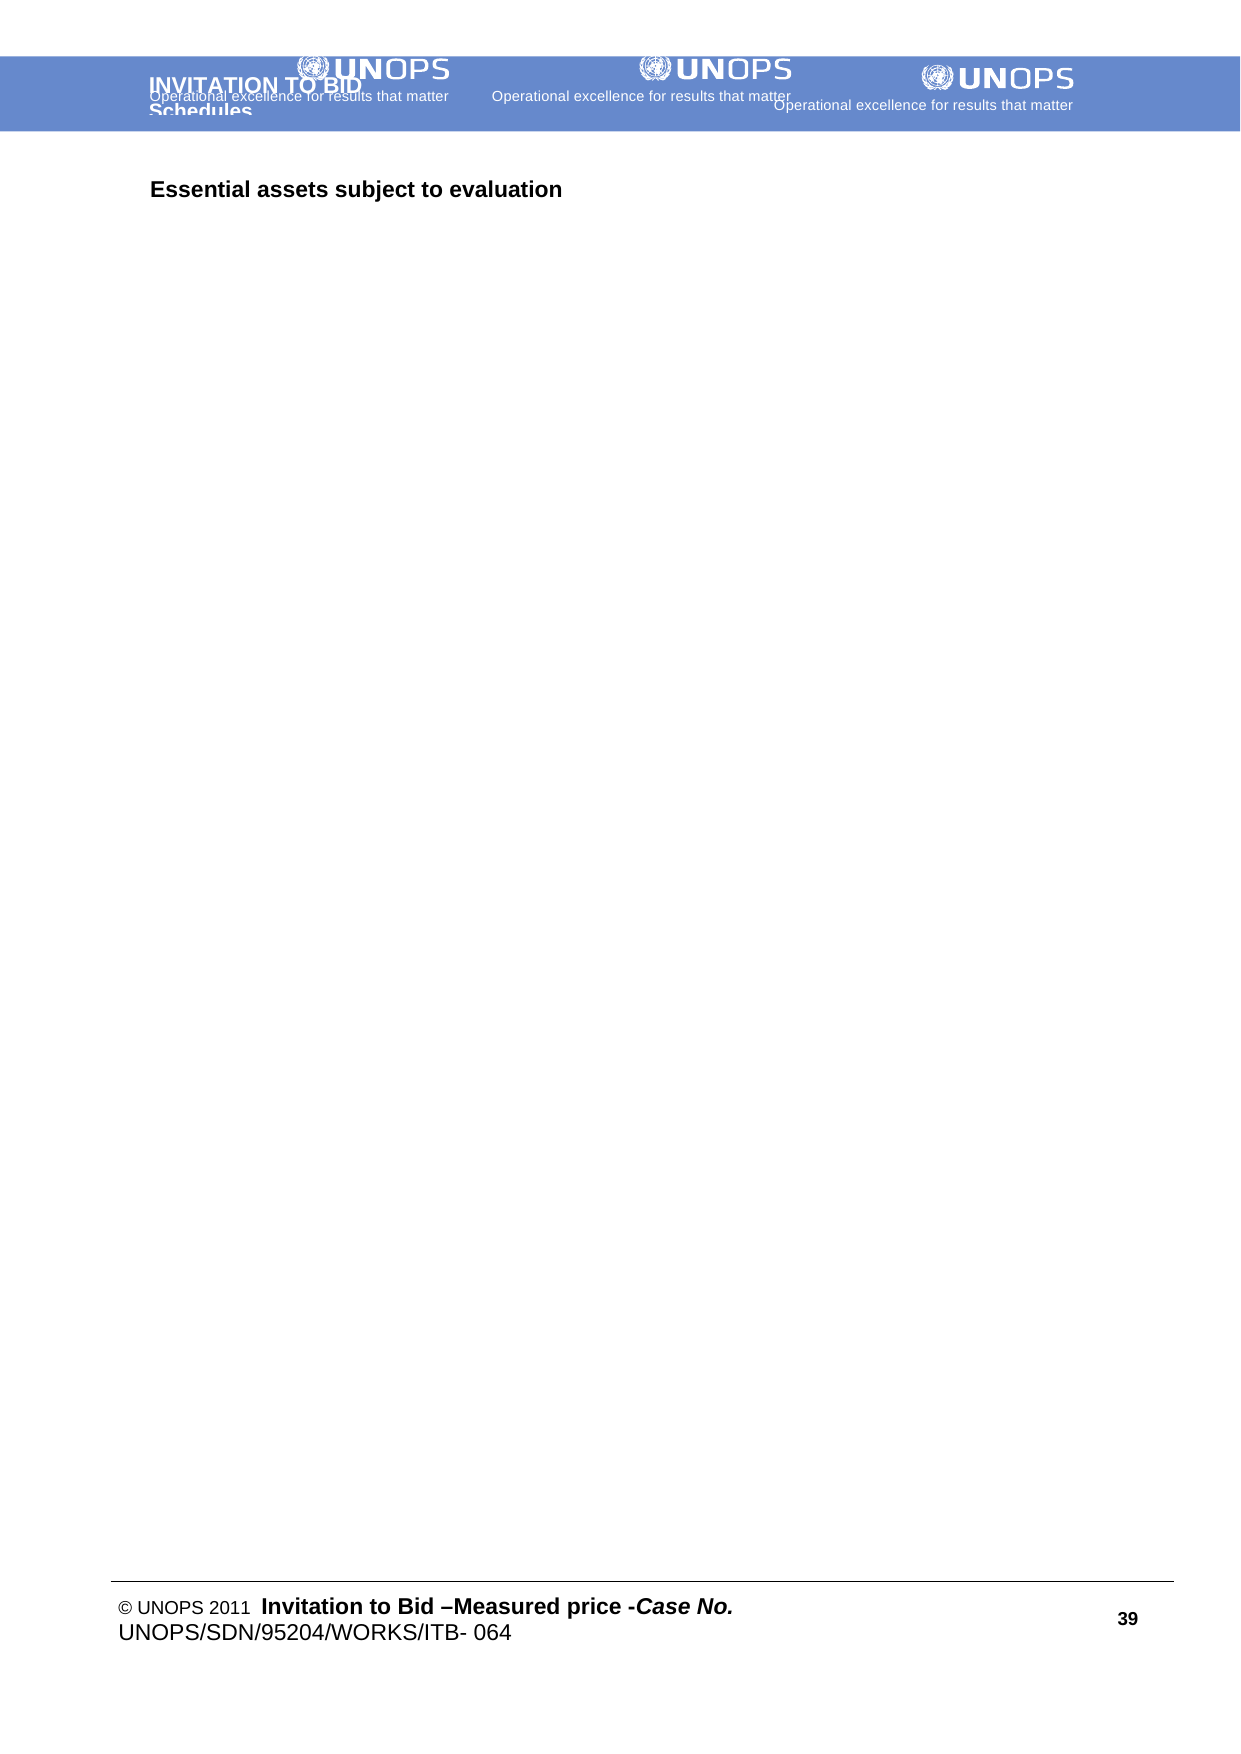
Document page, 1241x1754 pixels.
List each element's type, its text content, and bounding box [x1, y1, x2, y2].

text Essential assets subject to evaluation [150, 176, 1090, 203]
